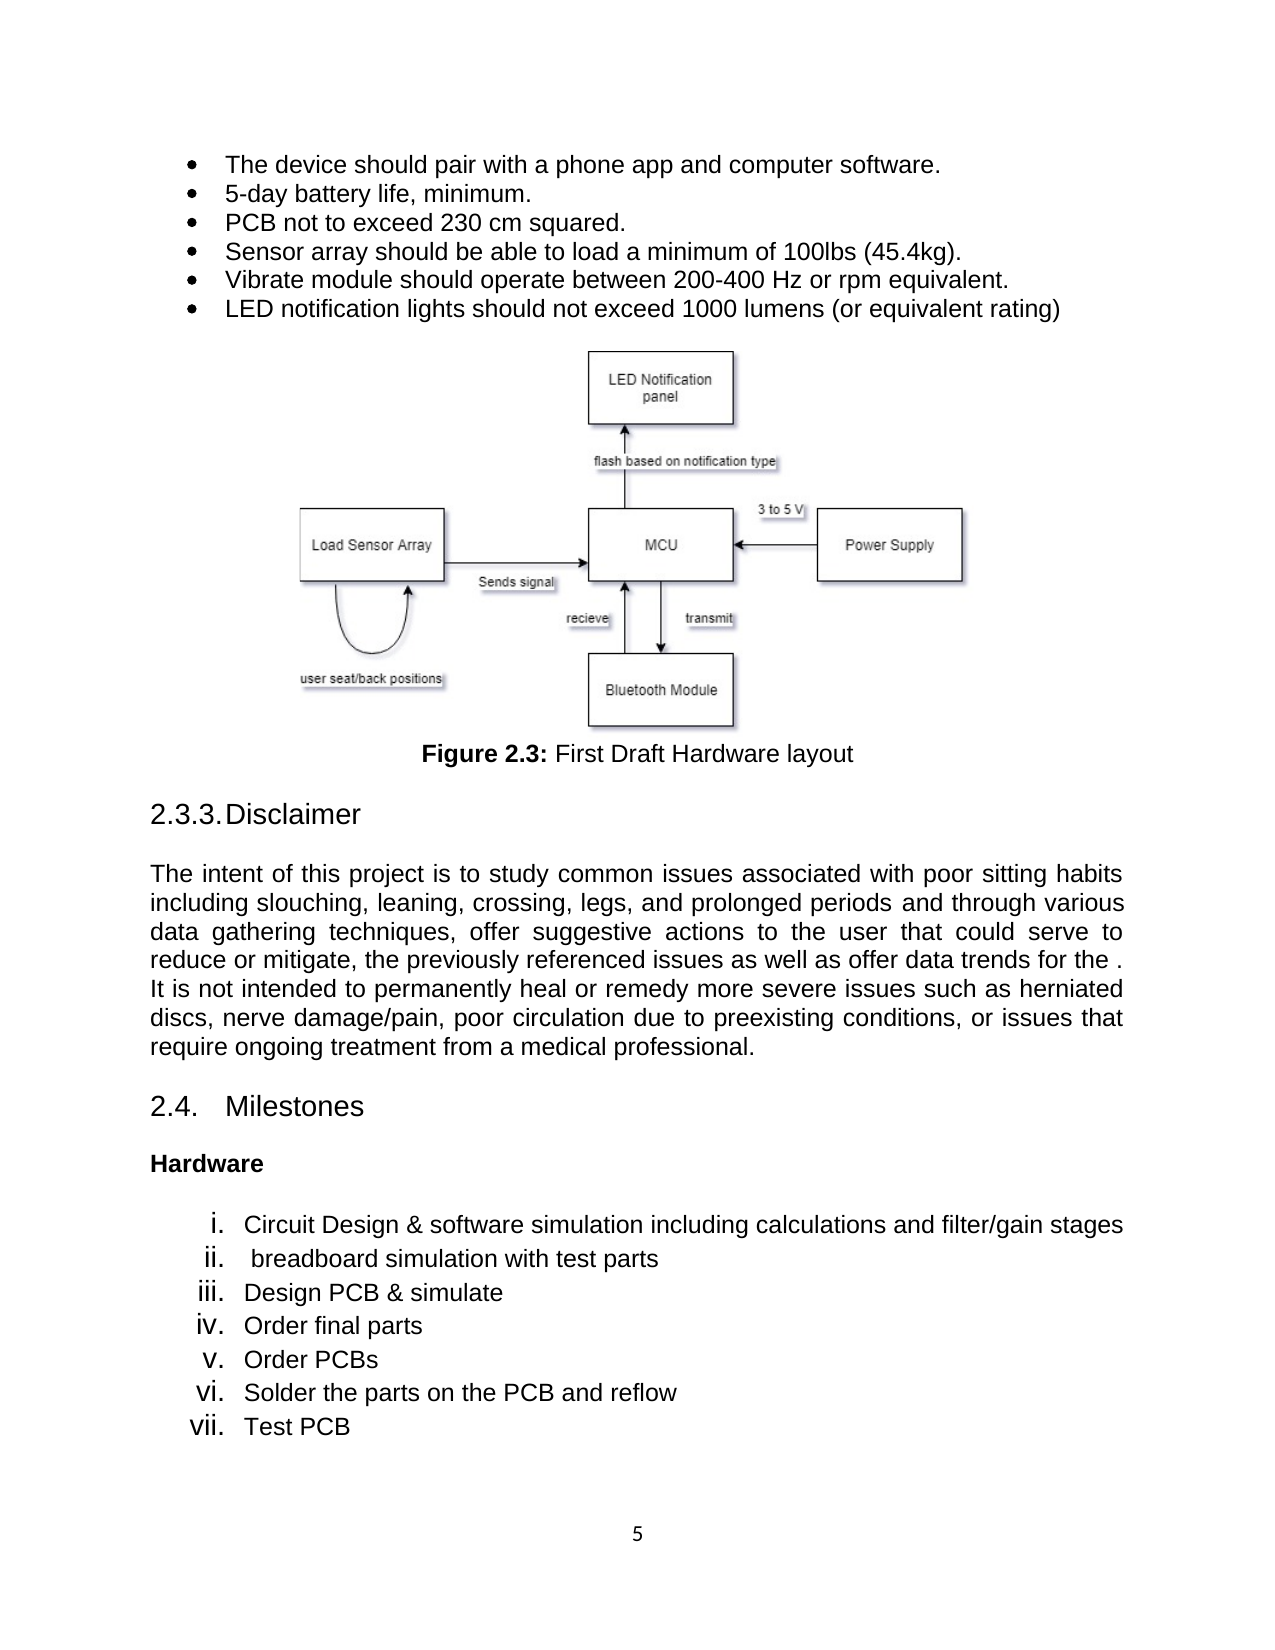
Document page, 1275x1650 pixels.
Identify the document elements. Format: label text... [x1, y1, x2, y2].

subtitle Milestones [150, 1089, 1125, 1123]
list Order PCBs [225, 1341, 1125, 1374]
list Order final parts [225, 1307, 1125, 1341]
subtitle Disclaimer [150, 797, 1125, 830]
list Design PCB & simulate [225, 1274, 1125, 1307]
list 5-day battery life, minimum. [187, 179, 1125, 208]
text Hardware [150, 1149, 1125, 1178]
picture [299, 351, 976, 740]
list Solder the parts on the PCB and reflow [225, 1374, 1125, 1408]
list LED notification lights should not exceed 1000 lumens (or equivalent rating) [187, 294, 1125, 323]
list The device should pair with a phone app and computer software. [187, 150, 1125, 179]
list breadboard simulation with test parts [225, 1240, 1125, 1274]
text Figure 2.3: First Draft Hardware layout [150, 739, 1125, 768]
list PCB not to exceed 230 cm squared. [187, 208, 1125, 237]
list Sensor array should be able to load a minimum of 100lbs (45.4kg). [187, 237, 1125, 265]
text The intent of this project is to study common issues associated with poor sitting habits including slouching, leaning, crossing, legs, and prolonged periods and through various data gathering techniques, offer suggestive actions to the user that could serve to reduce or mitigate, the previously referenced issues as well as offer data trends for the . It is not intended to permanently heal or remedy more severe issues such as herniated discs, nerve damage/pain, poor circulation due to preexisting conditions, or issues that require ongoing treatment from a medical professional. [150, 859, 1125, 1060]
list Circuit Design & software simulation including calculations and filter/gain stages [225, 1207, 1125, 1240]
list Vibrate module should operate between 200-400 Hz or rpm equivalent. [187, 265, 1125, 294]
list Test PCB [225, 1408, 1125, 1441]
